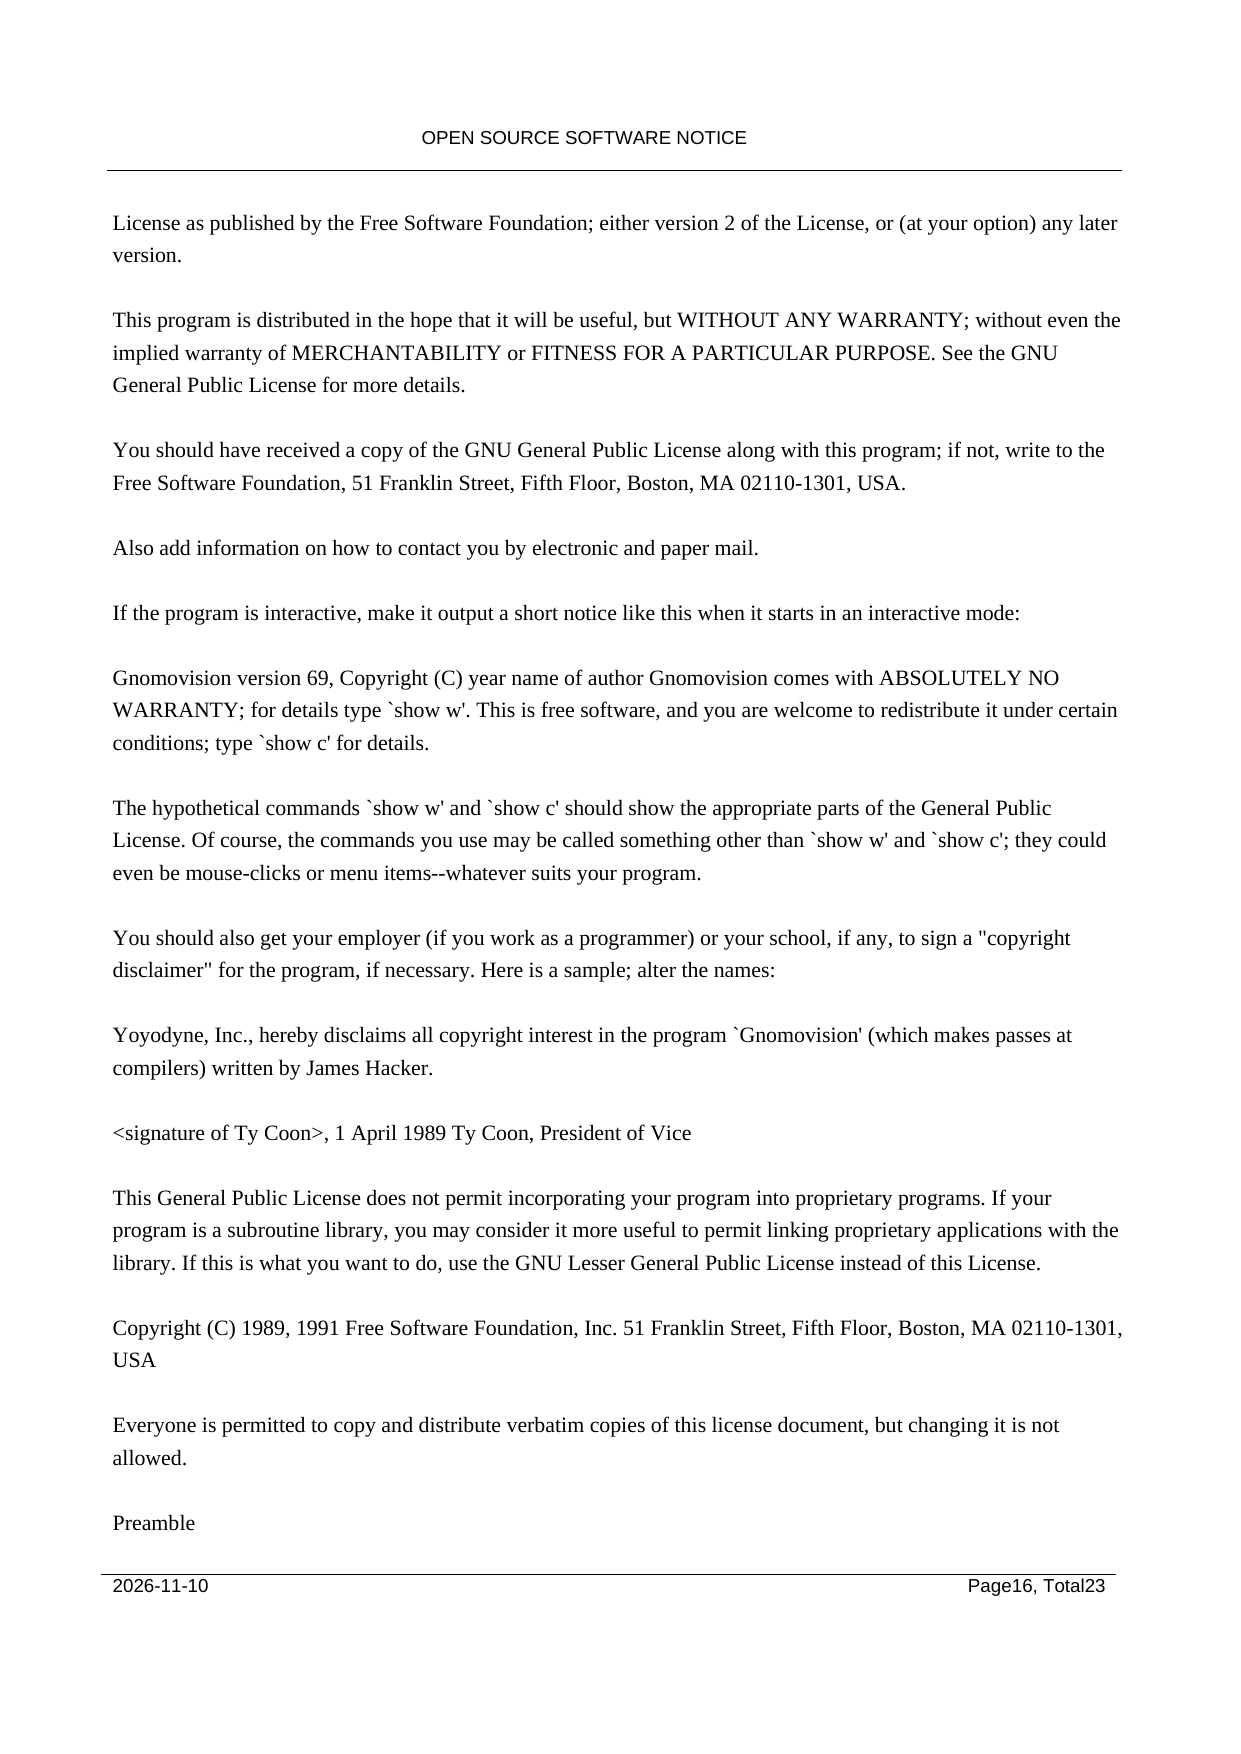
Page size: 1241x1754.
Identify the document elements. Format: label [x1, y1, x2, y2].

text [112, 206, 1128, 1539]
